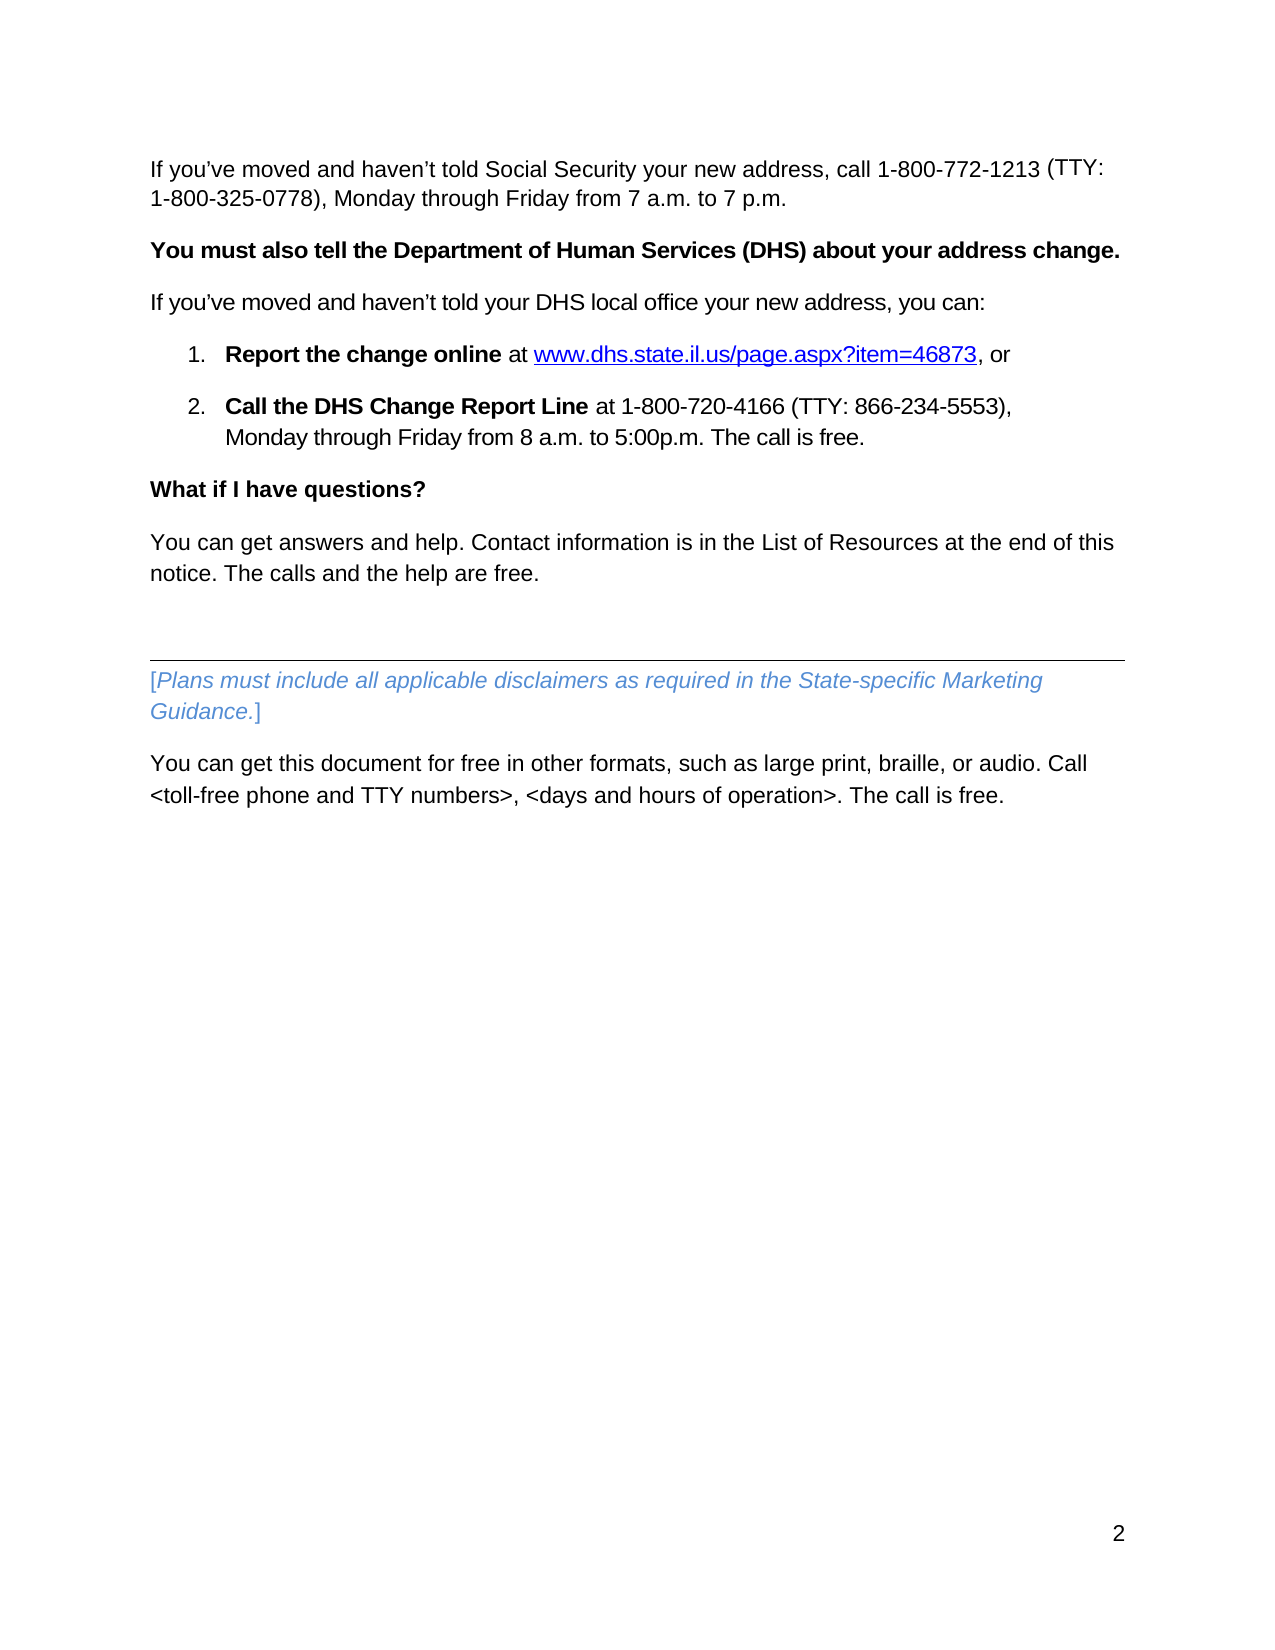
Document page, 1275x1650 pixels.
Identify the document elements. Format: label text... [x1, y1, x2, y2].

text [Plans must include all applicable disclaimers as required in the State-specific Marketing Guidance.] [150, 661, 1125, 726]
list Call the DHS Change Report Line at 1-800-720-4166 (TTY: 866-234-5553), Monday through Friday from 8 a.m. to 5:00p.m. The call is free. [187, 389, 1050, 452]
text You must also tell the Department of Human Services (DHS) about your address change. [150, 233, 1125, 264]
text If you’ve moved and haven’t told your DHS local office your new address, you can: [150, 285, 1125, 317]
list Report the change online at www.dhs.state.il.us/page.aspx?item=46873, or [187, 337, 1050, 369]
text You can get this document for free in other formats, such as large print, braille, or audio. Call <toll-free phone and TTY numbers>, <days and hours of operation>. The call is free. [150, 744, 1125, 809]
text You can get answers and help. Contact information is in the List of Resources at the end of this notice. The calls and the help are free. [150, 525, 1125, 587]
text What if I have questions? [150, 473, 1125, 504]
text If you’ve moved and haven’t told Social Security your new address, call 1-800-772-1213 (TTY: 1-800-325-0778), Monday through Friday from 7 a.m. to 7 p.m. [150, 150, 1125, 212]
